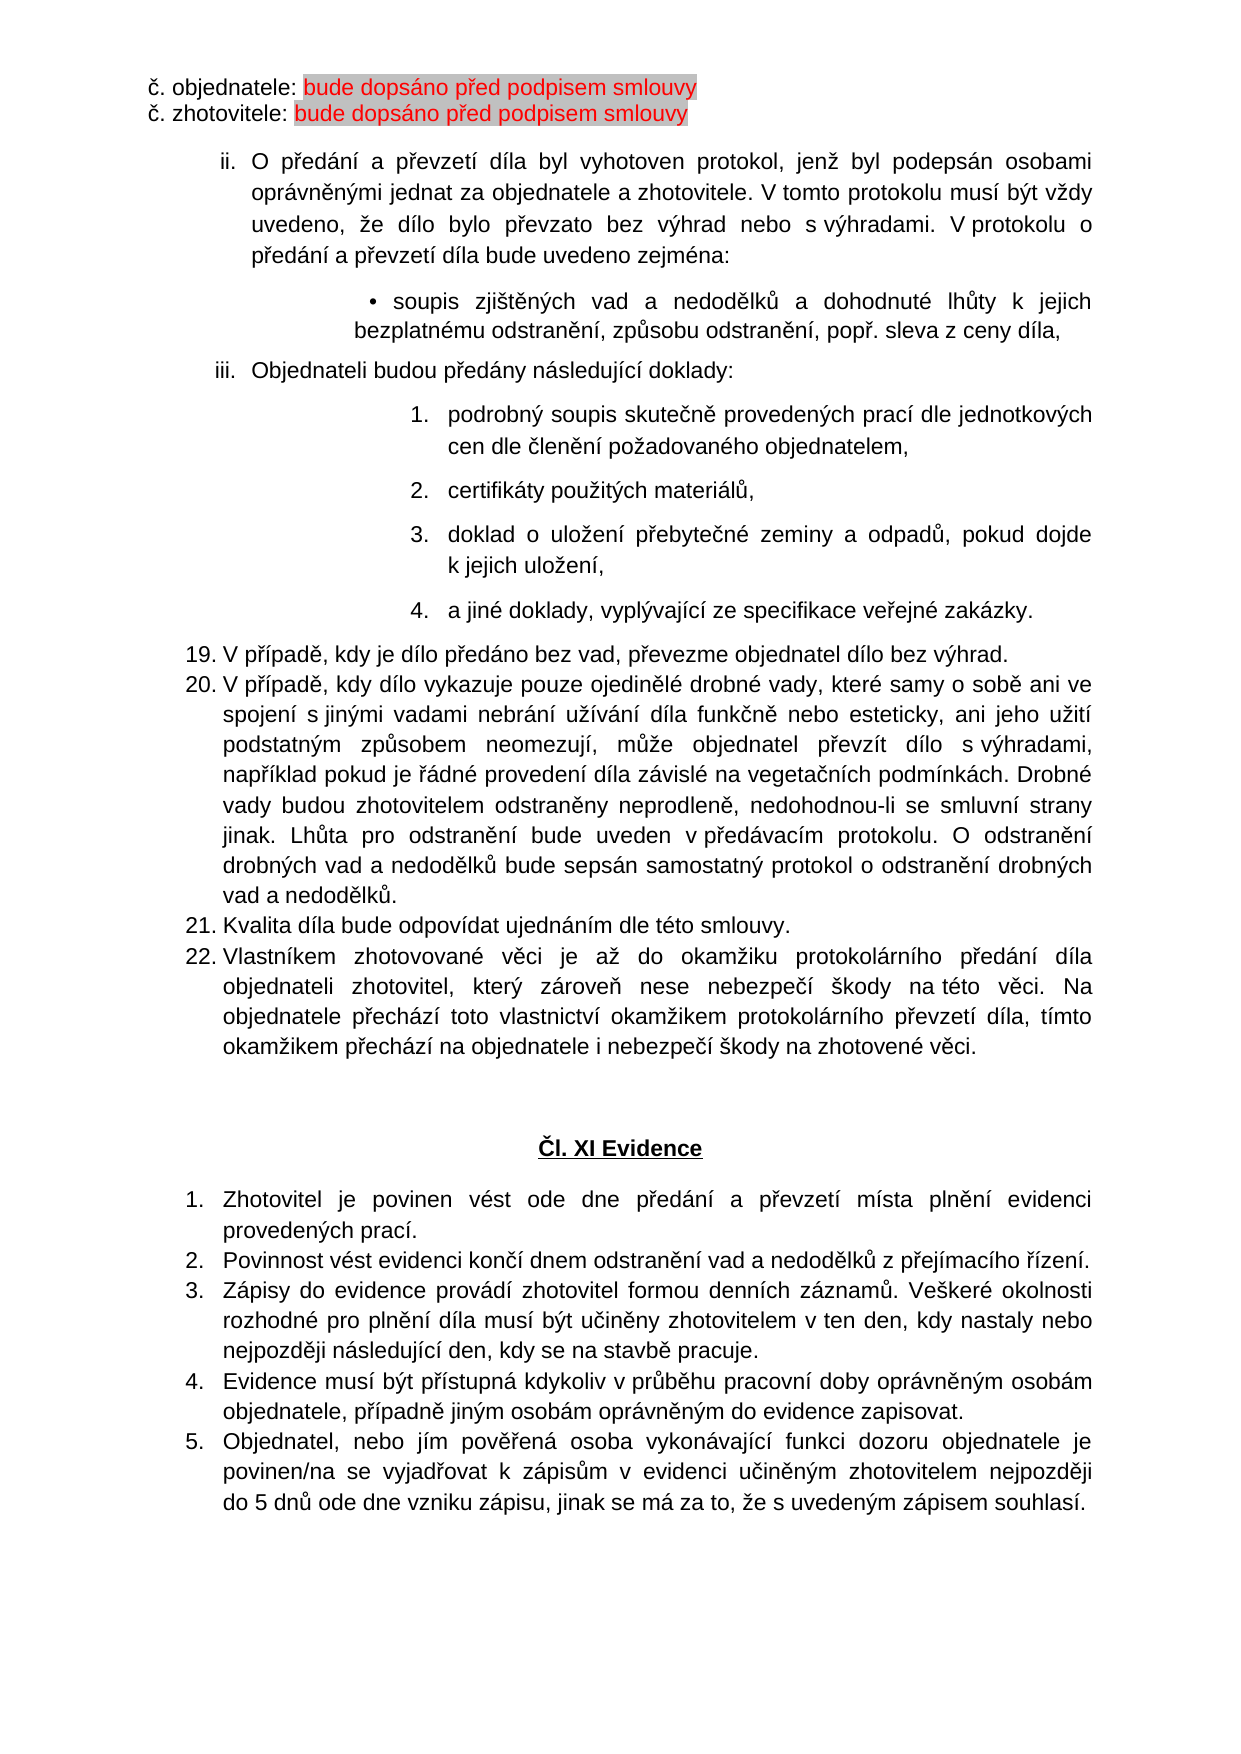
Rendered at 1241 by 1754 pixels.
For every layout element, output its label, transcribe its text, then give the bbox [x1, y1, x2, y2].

list V případě, kdy dílo vykazuje pouze ojedinělé drobné vady, které samy o sobě ani ve spojení s jinými vadami nebrání užívání díla funkčně nebo esteticky, ani jeho užití podstatným způsobem neomezují, může objednatel převzít dílo s výhradami, například pokud je řádné provedení díla závislé na vegetačních podmínkách. Drobné vady budou zhotovitelem odstraněny neprodleně, nedohodnou-li se smluvní strany jinak. Lhůta pro odstranění bude uveden v předávacím protokolu. O odstranění drobných vad a nedodělků bude sepsán samostatný protokol o odstranění drobných vad a nedodělků. [185, 671, 1093, 909]
list doklad o uložení přebytečné zeminy a odpadů, pokud dojde k jejich uložení, [410, 521, 1093, 579]
list Objednateli budou předány následující doklady: [236, 357, 1093, 383]
list certifikáty použitých materiálů, [410, 477, 1093, 503]
list Zápisy do evidence provádí zhotovitel formou denních záznamů. Veškeré okolnosti rozhodné pro plnění díla musí být učiněny zhotovitelem v ten den, kdy nastaly nebo nejpozději následující den, kdy se na stavbě pracuje. [185, 1277, 1093, 1364]
list O předání a převzetí díla byl vyhotoven protokol, jenž byl podepsán osobami oprávněnými jednat za objednatele a zhotovitele. V tomto protokolu musí být vždy uvedeno, že dílo bylo převzato bez výhrad nebo s výhradami. V protokolu o předání a převzetí díla bude uvedeno zejména: [236, 148, 1093, 269]
list podrobný soupis skutečně provedených prací dle jednotkových cen dle členění požadovaného objednatelem, [410, 401, 1093, 459]
text Čl. XI Evidence [148, 1135, 1093, 1162]
list a jiné doklady, vyplývající ze specifikace veřejné zakázky. [410, 597, 1093, 623]
text • soupis zjištěných vad a nedodělků a dohodnuté lhůty k jejich bezplatnému odstranění, způsobu odstranění, popř. sleva z ceny díla, [354, 286, 1093, 345]
list Zhotovitel je povinen vést ode dne předání a převzetí místa plnění evidenci provedených prací. [185, 1186, 1093, 1243]
list Kvalita díla bude odpovídat ujednáním dle této smlouvy. [185, 912, 1093, 939]
list Povinnost vést evidenci končí dnem odstranění vad a nedodělků z přejímacího řízení. [185, 1247, 1093, 1273]
list Evidence musí být přístupná kdykoliv v průběhu pracovní doby oprávněným osobám objednatele, případně jiným osobám oprávněným do evidence zapisovat. [185, 1368, 1093, 1424]
list Vlastníkem zhotovované věci je až do okamžiku protokolárního předání díla objednateli zhotovitel, který zároveň nese nebezpečí škody na této věci. Na objednatele přechází toto vlastnictví okamžikem protokolárního převzetí díla, tímto okamžikem přechází na objednatele i nebezpečí škody na zhotovené věci. [185, 943, 1093, 1060]
list Objednatel, nebo jím pověřená osoba vykonávající funkci dozoru objednatele je povinen/na se vyjadřovat k zápisům v evidenci učiněným zhotovitelem nejpozději do 5 dnů ode dne vzniku zápisu, jinak se má za to, že s uvedeným zápisem souhlasí. [185, 1428, 1093, 1515]
list V případě, kdy je dílo předáno bez vad, převezme objednatel dílo bez výhrad. [185, 641, 1093, 667]
